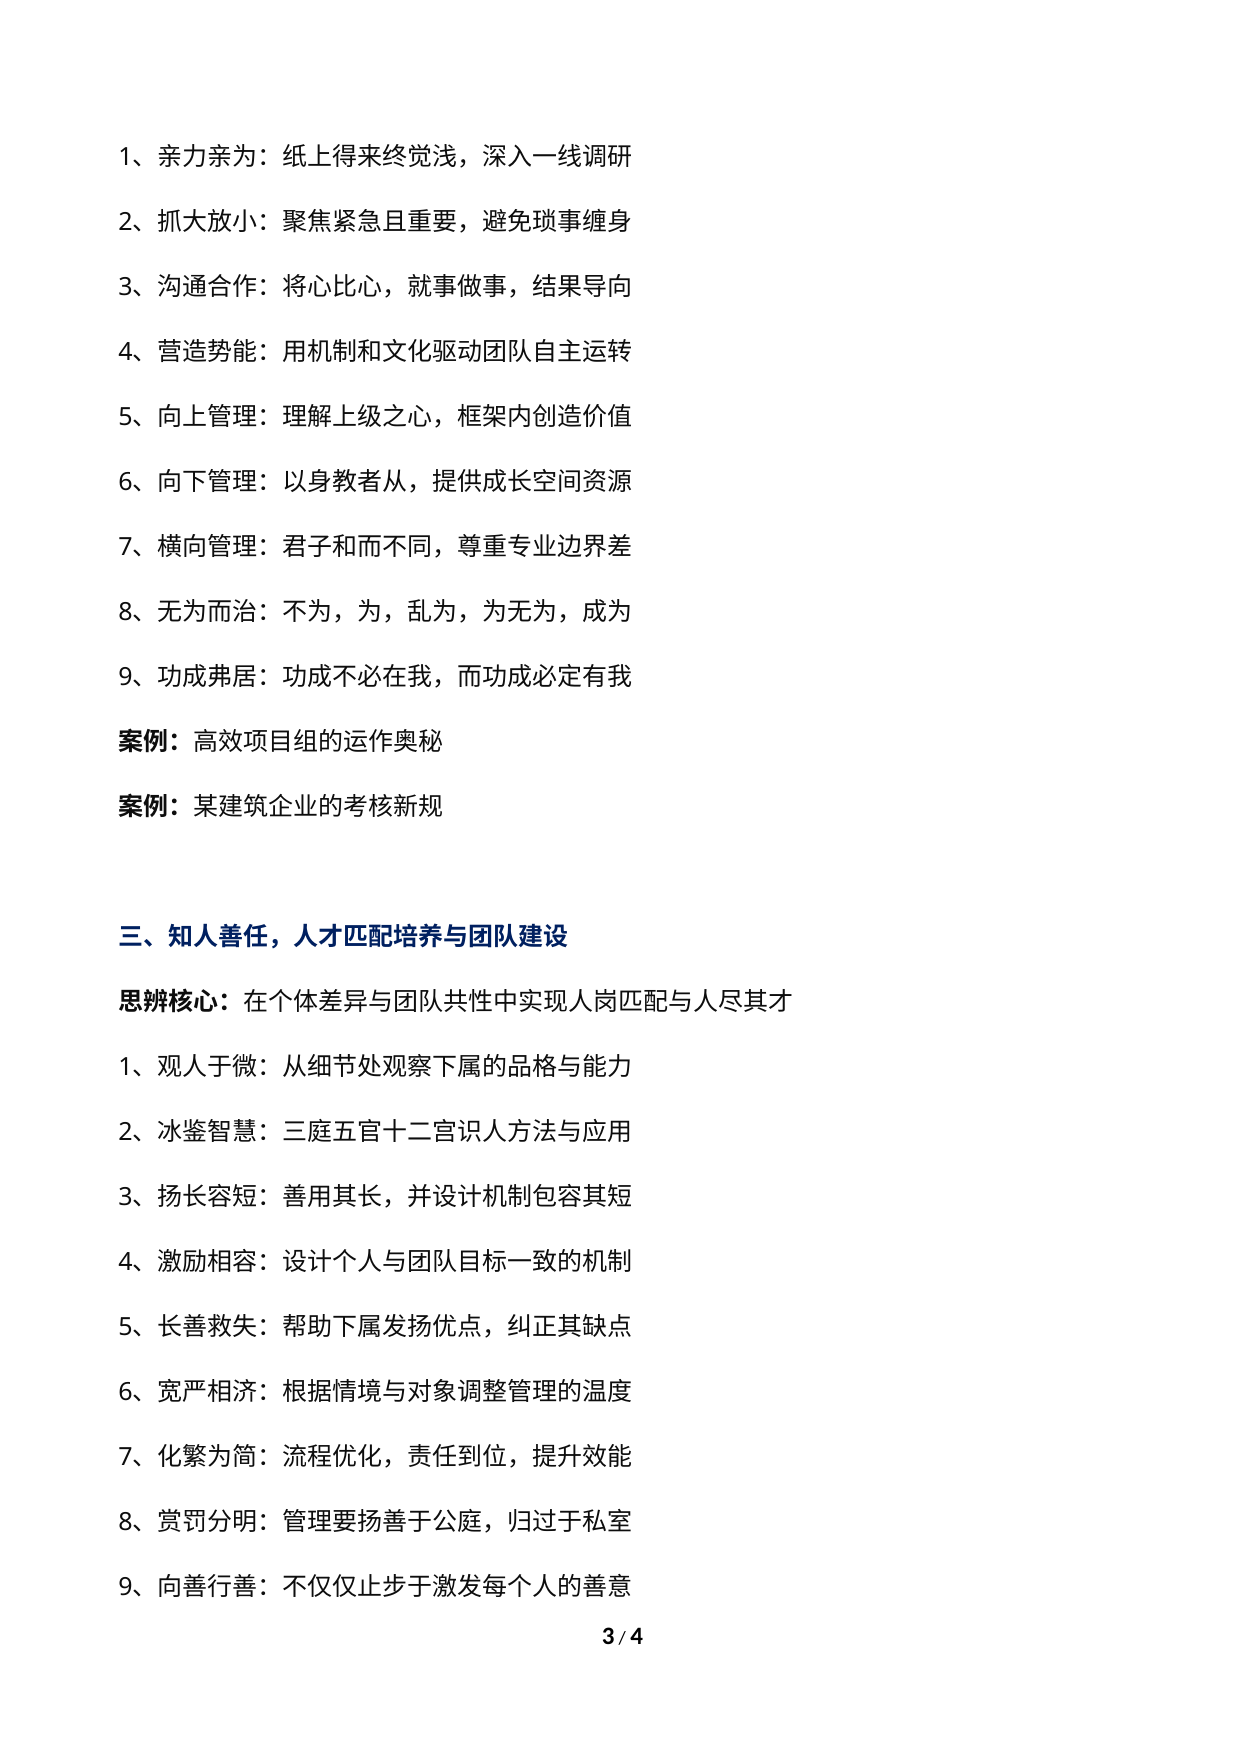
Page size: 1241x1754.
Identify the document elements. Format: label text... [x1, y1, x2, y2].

text 5、长善救失：帮助下属发扬优点，纠正其缺点 [118, 1292, 1122, 1357]
text 1、亲力亲为：纸上得来终觉浅，深入一线调研 [118, 122, 1122, 187]
text 8、无为而治：不为，为，乱为，为无为，成为 [118, 577, 1122, 642]
text 5、向上管理：理解上级之心，框架内创造价值 [118, 382, 1122, 447]
text 2、抓大放小：聚焦紧急且重要，避免琐事缠身 [118, 187, 1122, 252]
text 3、扬长容短：善用其长，并设计机制包容其短 [118, 1162, 1122, 1227]
text 9、功成弗居：功成不必在我，而功成必定有我 [118, 642, 1122, 707]
text 9、向善行善：不仅仅止步于激发每个人的善意 [118, 1552, 1122, 1617]
text 三、知人善任，人才匹配培养与团队建设 [118, 902, 1122, 967]
text 案例：高效项目组的运作奥秘 [118, 707, 1122, 772]
text 3、沟通合作：将心比心，就事做事，结果导向 [118, 252, 1122, 317]
text 8、赏罚分明：管理要扬善于公庭，归过于私室 [118, 1487, 1122, 1552]
text 6、宽严相济：根据情境与对象调整管理的温度 [118, 1357, 1122, 1422]
text 2、冰鉴智慧：三庭五官十二宫识人方法与应用 [118, 1097, 1122, 1162]
text 案例：某建筑企业的考核新规 [118, 772, 1122, 837]
text 6、向下管理：以身教者从，提供成长空间资源 [118, 447, 1122, 512]
text 4、营造势能：用机制和文化驱动团队自主运转 [118, 317, 1122, 382]
text 1、观人于微：从细节处观察下属的品格与能力 [118, 1032, 1122, 1097]
text 7、横向管理：君子和而不同，尊重专业边界差 [118, 512, 1122, 577]
text 7、化繁为简：流程优化，责任到位，提升效能 [118, 1422, 1122, 1487]
text 4、激励相容：设计个人与团队目标一致的机制 [118, 1227, 1122, 1292]
text 思辨核心：在个体差异与团队共性中实现人岗匹配与人尽其才 [118, 967, 1122, 1032]
